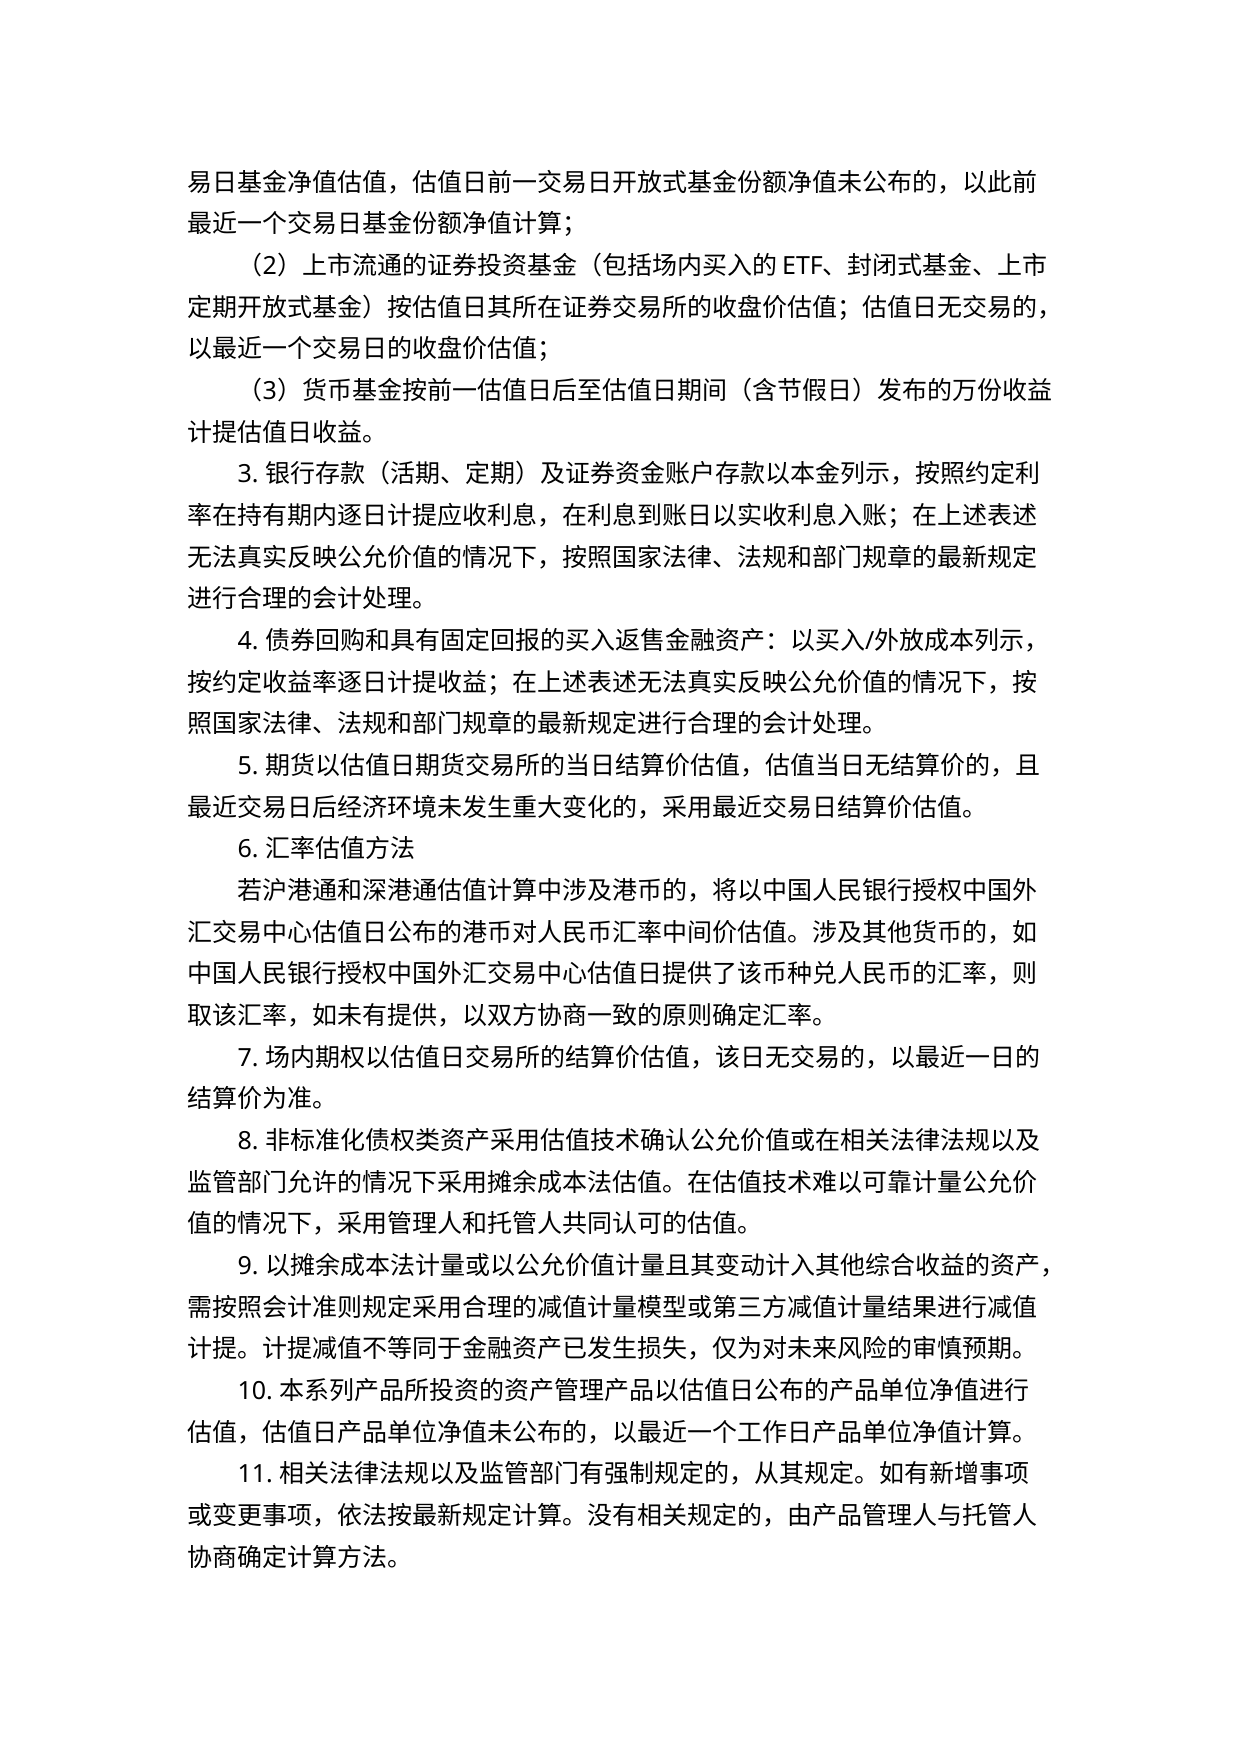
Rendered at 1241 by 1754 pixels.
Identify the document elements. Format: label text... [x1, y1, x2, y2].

text 6. 汇率估值方法 [187, 829, 1053, 865]
text 11. 相关法律法规以及监管部门有强制规定的，从其规定。如有新增事项或变更事项，依法按最新规定计算。没有相关规定的，由产品管理人与托管人协商确定计算方法。 [187, 1454, 1053, 1573]
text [187, 162, 1053, 240]
text 3. 银行存款（活期、定期）及证券资金账户存款以本金列示，按照约定利率在持有期内逐日计提应收利息，在利息到账日以实收利息入账；在上述表述无法真实反映公允价值的情况下，按照国家法律、法规和部门规章的最新规定进行合理的会计处理。 [187, 454, 1053, 615]
text 5. 期货以估值日期货交易所的当日结算价估值，估值当日无结算价的，且最近交易日后经济环境未发生重大变化的，采用最近交易日结算价估值。 [187, 745, 1053, 823]
text 9. 以摊余成本法计量或以公允价值计量且其变动计入其他综合收益的资产，需按照会计准则规定采用合理的减值计量模型或第三方减值计量结果进行减值计提。计提减值不等同于金融资产已发生损失，仅为对未来风险的审慎预期。 [187, 1245, 1053, 1365]
text 7. 场内期权以估值日交易所的结算价估值，该日无交易的，以最近一日的结算价为准。 [187, 1037, 1053, 1115]
text 4. 债券回购和具有固定回报的买入返售金融资产：以买入/外放成本列示，按约定收益率逐日计提收益；在上述表述无法真实反映公允价值的情况下，按照国家法律、法规和部门规章的最新规定进行合理的会计处理。 [187, 620, 1053, 740]
text （2）上市流通的证券投资基金（包括场内买入的ETF、封闭式基金、上市定期开放式基金）按估值日其所在证券交易所的收盘价估值；估值日无交易的，以最近一个交易日的收盘价估值； [187, 245, 1053, 365]
text （3）货币基金按前一估值日后至估值日期间（含节假日）发布的万份收益计提估值日收益。 [187, 370, 1053, 448]
text 10. 本系列产品所投资的资产管理产品以估值日公布的产品单位净值进行估值，估值日产品单位净值未公布的，以最近一个工作日产品单位净值计算。 [187, 1370, 1053, 1448]
text 8. 非标准化债权类资产采用估值技术确认公允价值或在相关法律法规以及监管部门允许的情况下采用摊余成本法估值。在估值技术难以可靠计量公允价值的情况下，采用管理人和托管人共同认可的估值。 [187, 1120, 1053, 1240]
text 若沪港通和深港通估值计算中涉及港币的，将以中国人民银行授权中国外汇交易中心估值日公布的港币对人民币汇率中间价估值。涉及其他货币的，如中国人民银行授权中国外汇交易中心估值日提供了该币种兑人民币的汇率，则取该汇率，如未有提供，以双方协商一致的原则确定汇率。 [187, 870, 1053, 1032]
